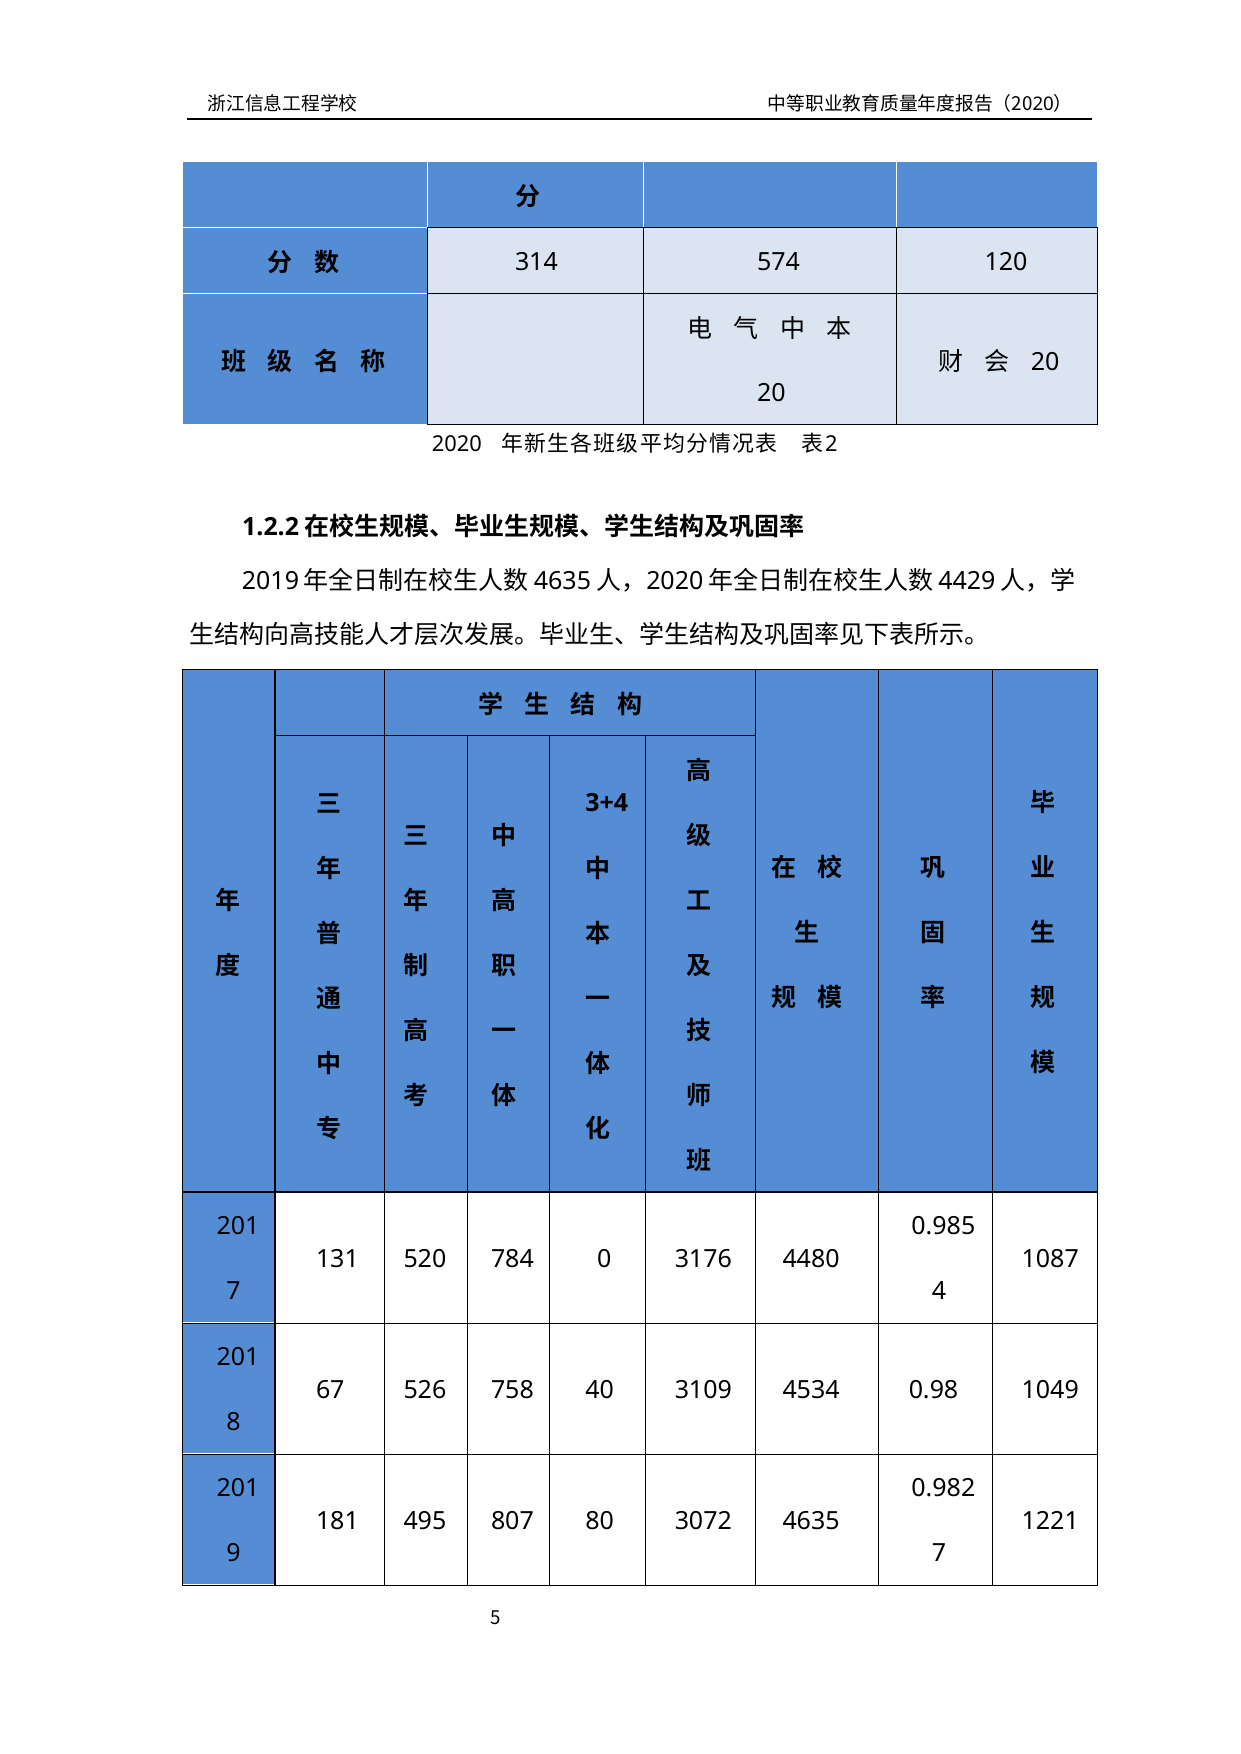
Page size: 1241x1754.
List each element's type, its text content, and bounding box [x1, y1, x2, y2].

table_cell 3+4 中本一体化 [550, 736, 645, 1191]
table_cell 4480 [756, 1193, 878, 1322]
table_cell [428, 294, 643, 424]
table_cell 526 [385, 1324, 467, 1453]
table_cell 807 [468, 1455, 549, 1584]
table_cell 67 [276, 1324, 384, 1453]
text 2020年新生各班级平均分情况表 表2 [189, 425, 1091, 458]
table_cell 181 [276, 1455, 384, 1584]
table_header 学生结构 [385, 670, 755, 735]
table_cell 120 [897, 228, 1097, 293]
table_header 全校平均分 [428, 162, 643, 227]
table_cell 314 [428, 228, 643, 293]
table_cell 2017 [183, 1193, 274, 1322]
table_cell 三年制 高考 [385, 736, 467, 1191]
table_cell 0.98 [879, 1324, 992, 1453]
table_cell 0.9827 [879, 1455, 992, 1584]
table_cell 三年 普通 中专 [276, 736, 384, 1191]
text 2019年全日制在校生人数4635人，2020年全日制在校生人数4429人，学生结构向高技能人才层次发展。毕业生、学生结构及巩固率见下表所示。 [189, 561, 1091, 651]
table_header 年度 [183, 670, 274, 1191]
table_cell 520 [385, 1193, 467, 1322]
table_cell 1087 [993, 1193, 1097, 1322]
table_cell 分数 [183, 228, 427, 293]
table_cell 电气中本20 [644, 294, 896, 424]
table_cell 80 [550, 1455, 645, 1584]
table_cell 758 [468, 1324, 549, 1453]
table_cell 3176 [646, 1193, 755, 1322]
table_cell 中高职一体 [468, 736, 549, 1191]
table_cell 4635 [756, 1455, 878, 1584]
text 1.2.2在校生规模、毕业生规模、学生结构及巩固率 [189, 506, 1091, 542]
table_cell 0.9854 [879, 1193, 992, 1322]
table_cell 784 [468, 1193, 549, 1322]
table_header 最低分 [897, 162, 1097, 227]
table_cell 3072 [646, 1455, 755, 1584]
table_cell 40 [550, 1324, 645, 1453]
table_cell 财会20 [897, 294, 1097, 424]
table_header 巩固率 [879, 670, 992, 1191]
table_header 毕业生规模 [993, 670, 1097, 1191]
table_cell 495 [385, 1455, 467, 1584]
table_header [276, 670, 384, 735]
table_cell 1049 [993, 1324, 1097, 1453]
table_cell 4534 [756, 1324, 878, 1453]
table_cell 高级工 及技师班 [646, 736, 755, 1191]
table_header 最高分 [644, 162, 896, 227]
table_header 项目 [183, 162, 427, 227]
table_cell 2018 [183, 1324, 274, 1453]
table_cell 574 [644, 228, 896, 293]
table_cell 131 [276, 1193, 384, 1322]
table_cell 0 [550, 1193, 645, 1322]
table_cell 1221 [993, 1455, 1097, 1584]
table_cell 2019 [183, 1455, 274, 1584]
table_cell 3109 [646, 1324, 755, 1453]
table_header 在校生 规模 [756, 670, 878, 1191]
table_cell 班级名称 [183, 294, 427, 424]
